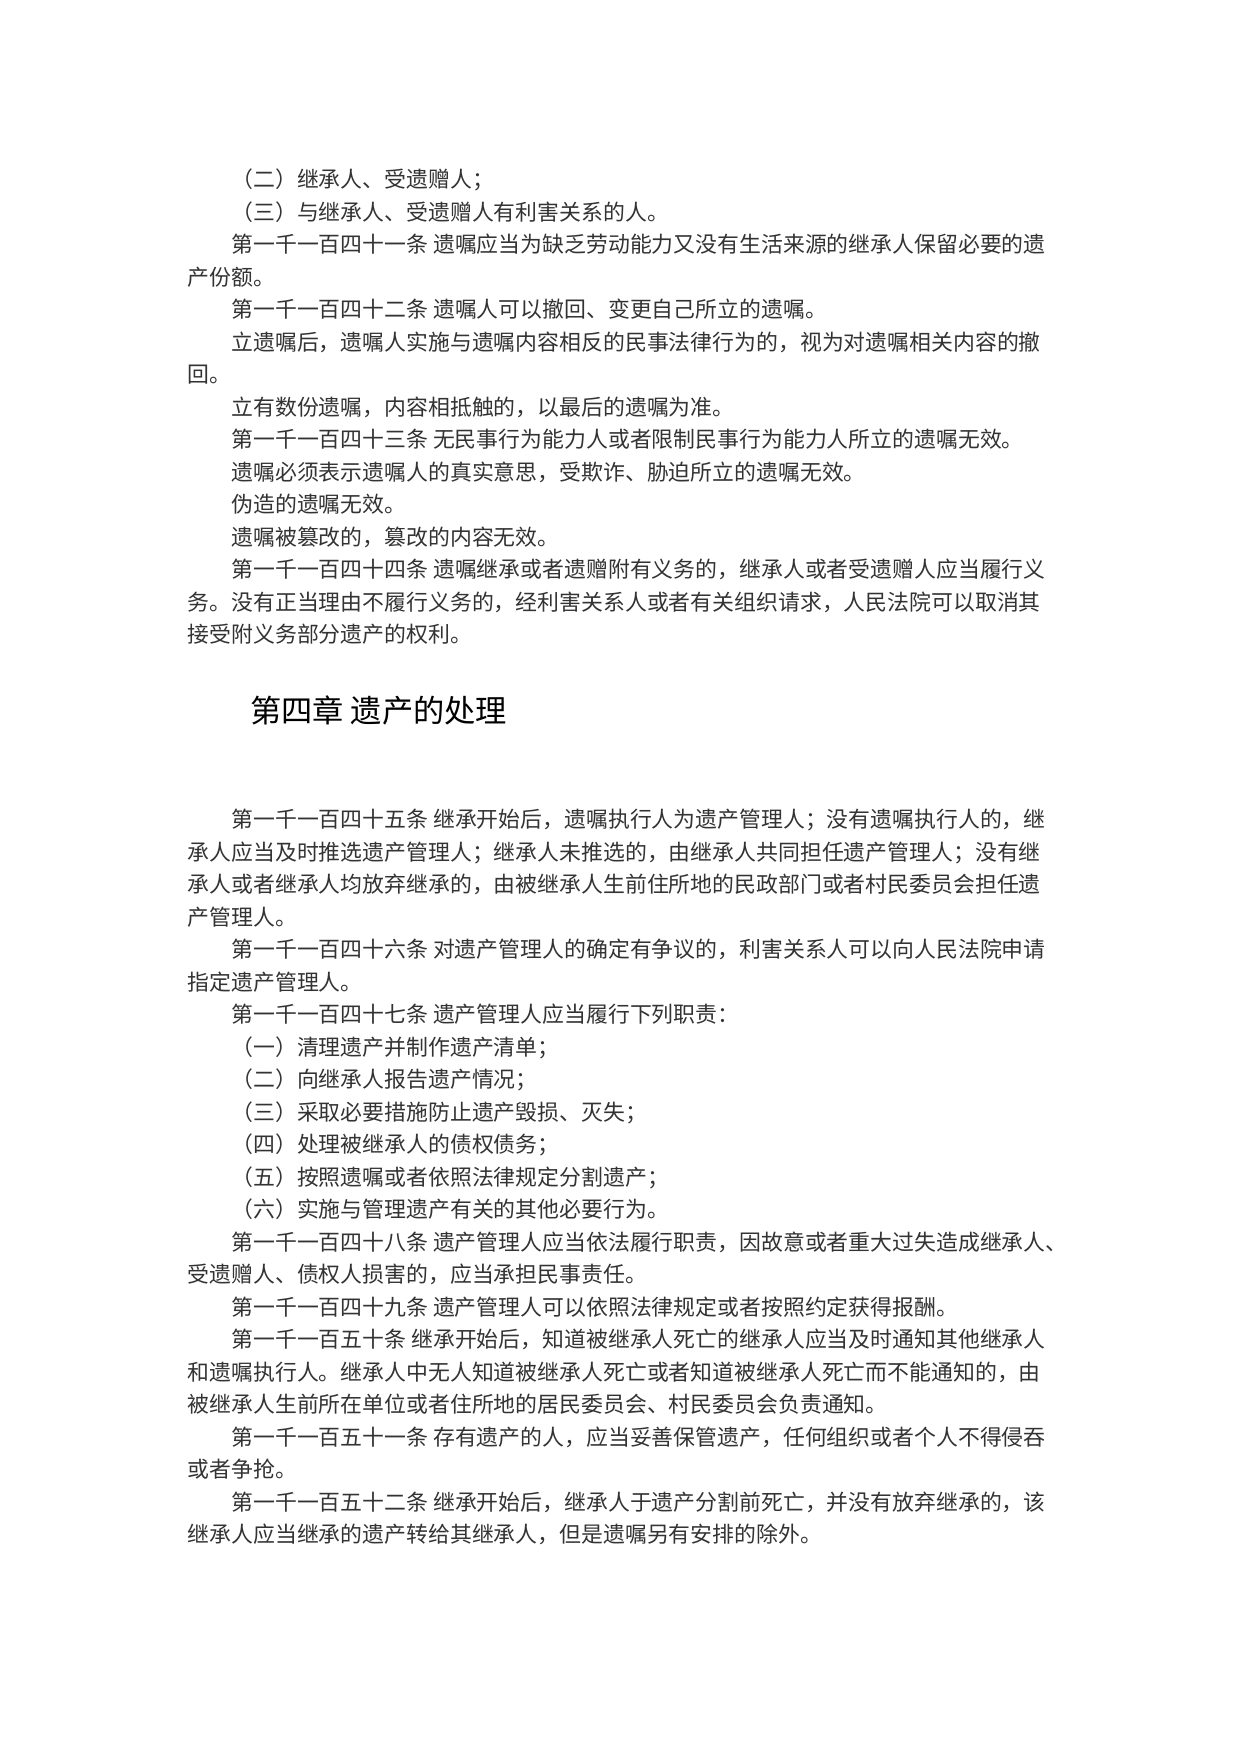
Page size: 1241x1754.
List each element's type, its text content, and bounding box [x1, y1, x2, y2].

text 第一千一百五十一条 存有遗产的人，应当妥善保管遗产，任何组织或者个人不得侵吞或者争抢。 [187, 1419, 1053, 1484]
text （四）处理被继承人的债权债务； [187, 1127, 1053, 1159]
subtitle 第四章 遗产的处理 [187, 677, 1053, 742]
text （一）清理遗产并制作遗产清单； [187, 1029, 1053, 1062]
text 第一千一百四十一条 遗嘱应当为缺乏劳动能力又没有生活来源的继承人保留必要的遗产份额。 [187, 227, 1053, 292]
text 第一千一百四十六条 对遗产管理人的确定有争议的，利害关系人可以向人民法院申请指定遗产管理人。 [187, 932, 1053, 997]
text 第一千一百五十条 继承开始后，知道被继承人死亡的继承人应当及时通知其他继承人和遗嘱执行人。继承人中无人知道被继承人死亡或者知道被继承人死亡而不能通知的，由被继承人生前所在单位或者住所地的居民委员会、村民委员会负责通知。 [187, 1322, 1053, 1419]
text 第一千一百四十五条 继承开始后，遗嘱执行人为遗产管理人；没有遗嘱执行人的，继承人应当及时推选遗产管理人；继承人未推选的，由继承人共同担任遗产管理人；没有继承人或者继承人均放弃继承的，由被继承人生前住所地的民政部门或者村民委员会担任遗产管理人。 [187, 802, 1053, 932]
text 第一千一百四十二条 遗嘱人可以撤回、变更自己所立的遗嘱。 [187, 292, 1053, 324]
text 第一千一百四十四条 遗嘱继承或者遗赠附有义务的，继承人或者受遗赠人应当履行义务。没有正当理由不履行义务的，经利害关系人或者有关组织请求，人民法院可以取消其接受附义务部分遗产的权利。 [187, 552, 1053, 649]
text （二）向继承人报告遗产情况； [187, 1062, 1053, 1094]
text （六）实施与管理遗产有关的其他必要行为。 [187, 1192, 1053, 1224]
text （三）采取必要措施防止遗产毁损、灭失； [187, 1094, 1053, 1127]
text 立有数份遗嘱，内容相抵触的，以最后的遗嘱为准。 [187, 389, 1053, 422]
text （五）按照遗嘱或者依照法律规定分割遗产； [187, 1159, 1053, 1192]
text 立遗嘱后，遗嘱人实施与遗嘱内容相反的民事法律行为的，视为对遗嘱相关内容的撤回。 [187, 324, 1053, 389]
text 第一千一百四十七条 遗产管理人应当履行下列职责： [187, 997, 1053, 1029]
text 第一千一百四十九条 遗产管理人可以依照法律规定或者按照约定获得报酬。 [187, 1289, 1053, 1322]
text 第一千一百四十三条 无民事行为能力人或者限制民事行为能力人所立的遗嘱无效。 [187, 422, 1053, 454]
text 第一千一百四十八条 遗产管理人应当依法履行职责，因故意或者重大过失造成继承人、受遗赠人、债权人损害的，应当承担民事责任。 [187, 1224, 1053, 1289]
text 遗嘱必须表示遗嘱人的真实意思，受欺诈、胁迫所立的遗嘱无效。 [187, 454, 1053, 487]
text （三）与继承人、受遗赠人有利害关系的人。 [187, 194, 1053, 227]
text 伪造的遗嘱无效。 [187, 487, 1053, 519]
text （二）继承人、受遗赠人； [187, 162, 1053, 194]
text 第一千一百五十二条 继承开始后，继承人于遗产分割前死亡，并没有放弃继承的，该继承人应当继承的遗产转给其继承人，但是遗嘱另有安排的除外。 [187, 1484, 1053, 1549]
text 遗嘱被篡改的，篡改的内容无效。 [187, 519, 1053, 552]
